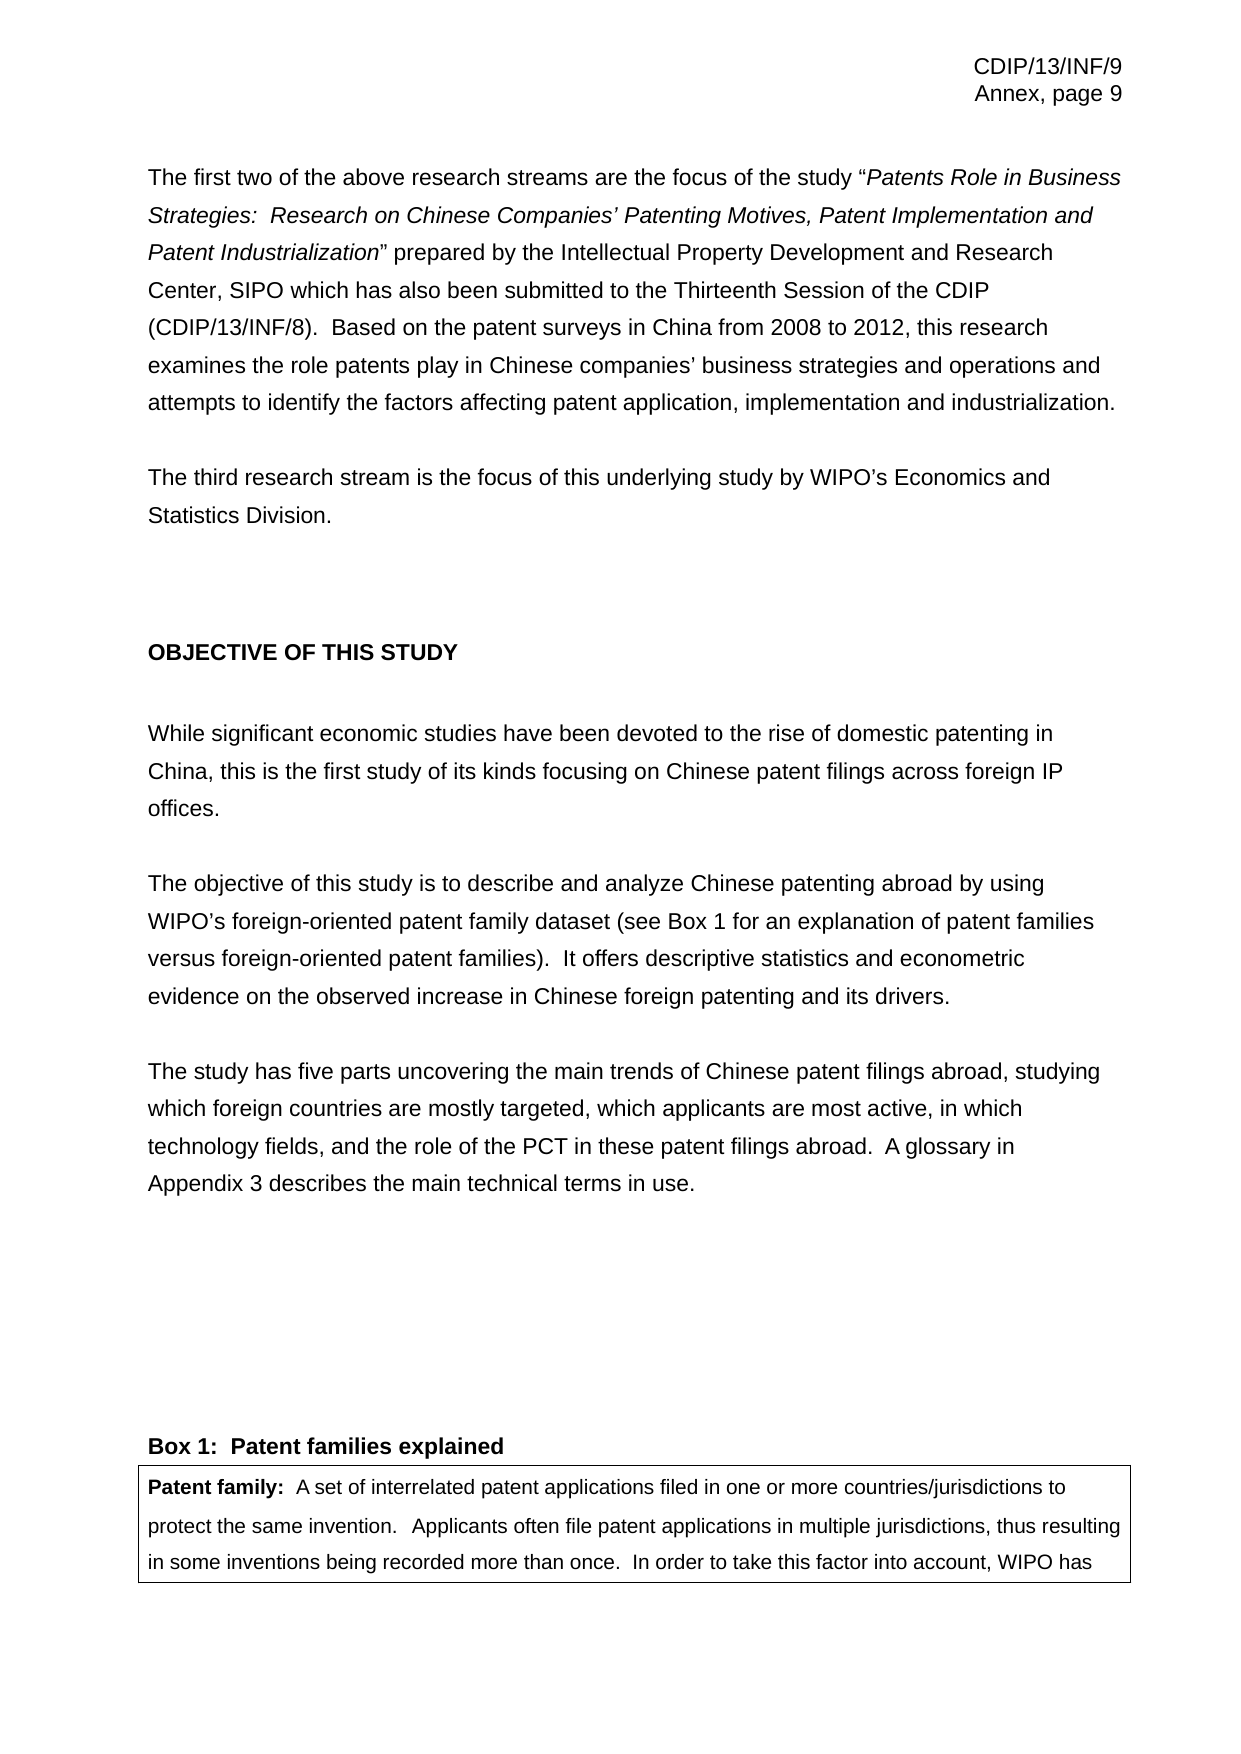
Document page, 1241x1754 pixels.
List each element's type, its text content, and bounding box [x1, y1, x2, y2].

text The study has five parts uncovering the main trends of Chinese patent filings abroad, studying which foreign countries are mostly targeted, which applicants are most active, in which technology fields, and the role of the PCT in these patent filings abroad. A glossary in Appendix 3 describes the main technical terms in use. [148, 1052, 1122, 1202]
text The first two of the above research streams are the focus of the study “Patents Role in Business Strategies: Research on Chinese Companies’ Patenting Motives, Patent Implementation and Patent Industrialization” prepared by the Intellectual Property Development and Research Center, SIPO which has also been submitted to the Thirteenth Session of the CDIP (CDIP/13/INF/8). Based on the patent surveys in China from 2008 to 2012, this research examines the role patents play in Chinese companies’ business strategies and operations and attempts to identify the factors affecting patent application, implementation and industrialization. [148, 158, 1122, 421]
text The third research stream is the focus of this underlying study by WIPO’s Economics and Statistics Division. [148, 458, 1122, 533]
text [139, 1466, 1130, 1582]
text The objective of this study is to describe and analyze Chinese patenting abroad by using WIPO’s foreign-oriented patent family dataset (see Box 1 for an explanation of patent families versus foreign-oriented patent families). It offers descriptive statistics and econometric evidence on the observed increase in Chinese foreign patenting and its drivers. [148, 865, 1122, 1015]
text Box 1: Patent families explained [148, 1427, 1122, 1465]
subtitle Objective of this study [148, 633, 1122, 671]
text While significant economic studies have been devoted to the rise of domestic patenting in China, this is the first study of its kinds focusing on Chinese patent filings across foreign IP offices. [148, 715, 1122, 827]
